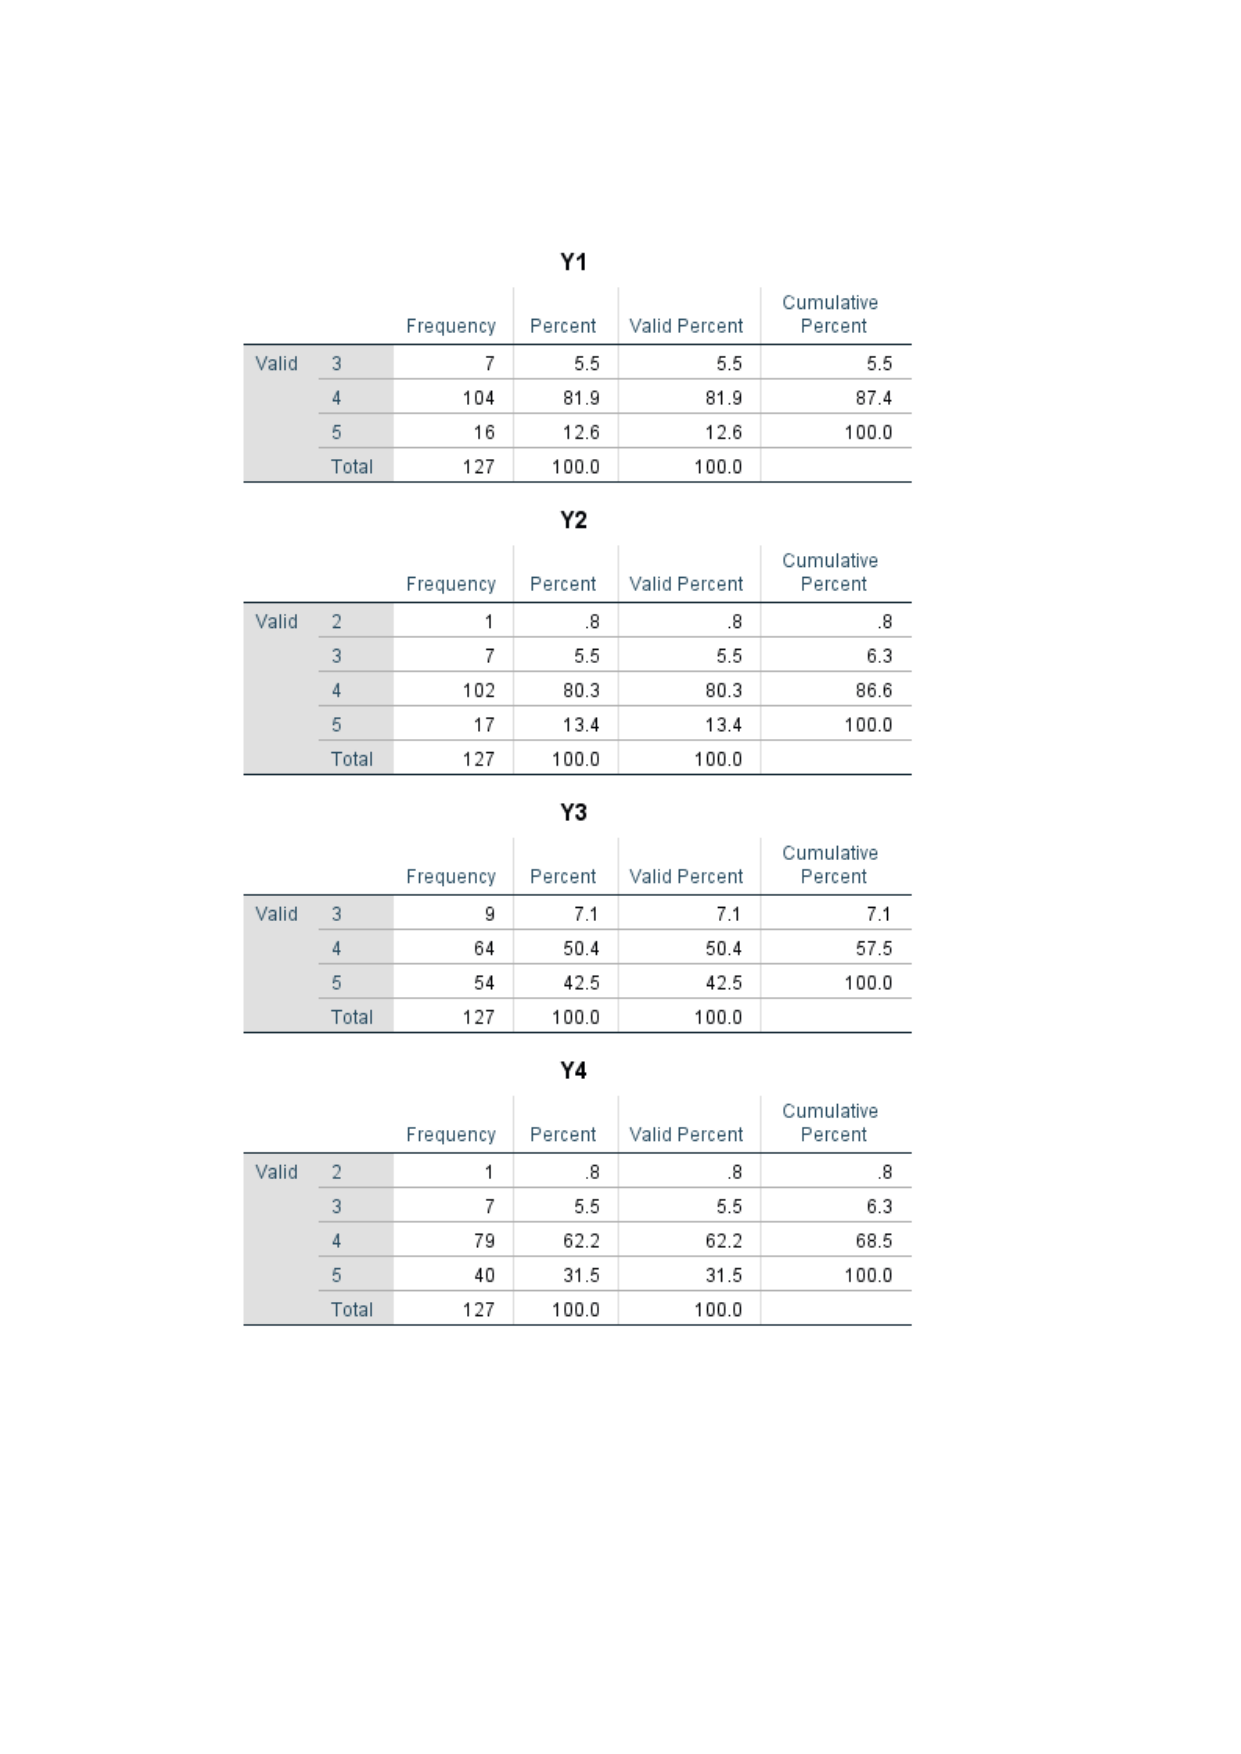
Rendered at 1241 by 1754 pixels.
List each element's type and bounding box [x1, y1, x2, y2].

picture [236, 236, 923, 1337]
